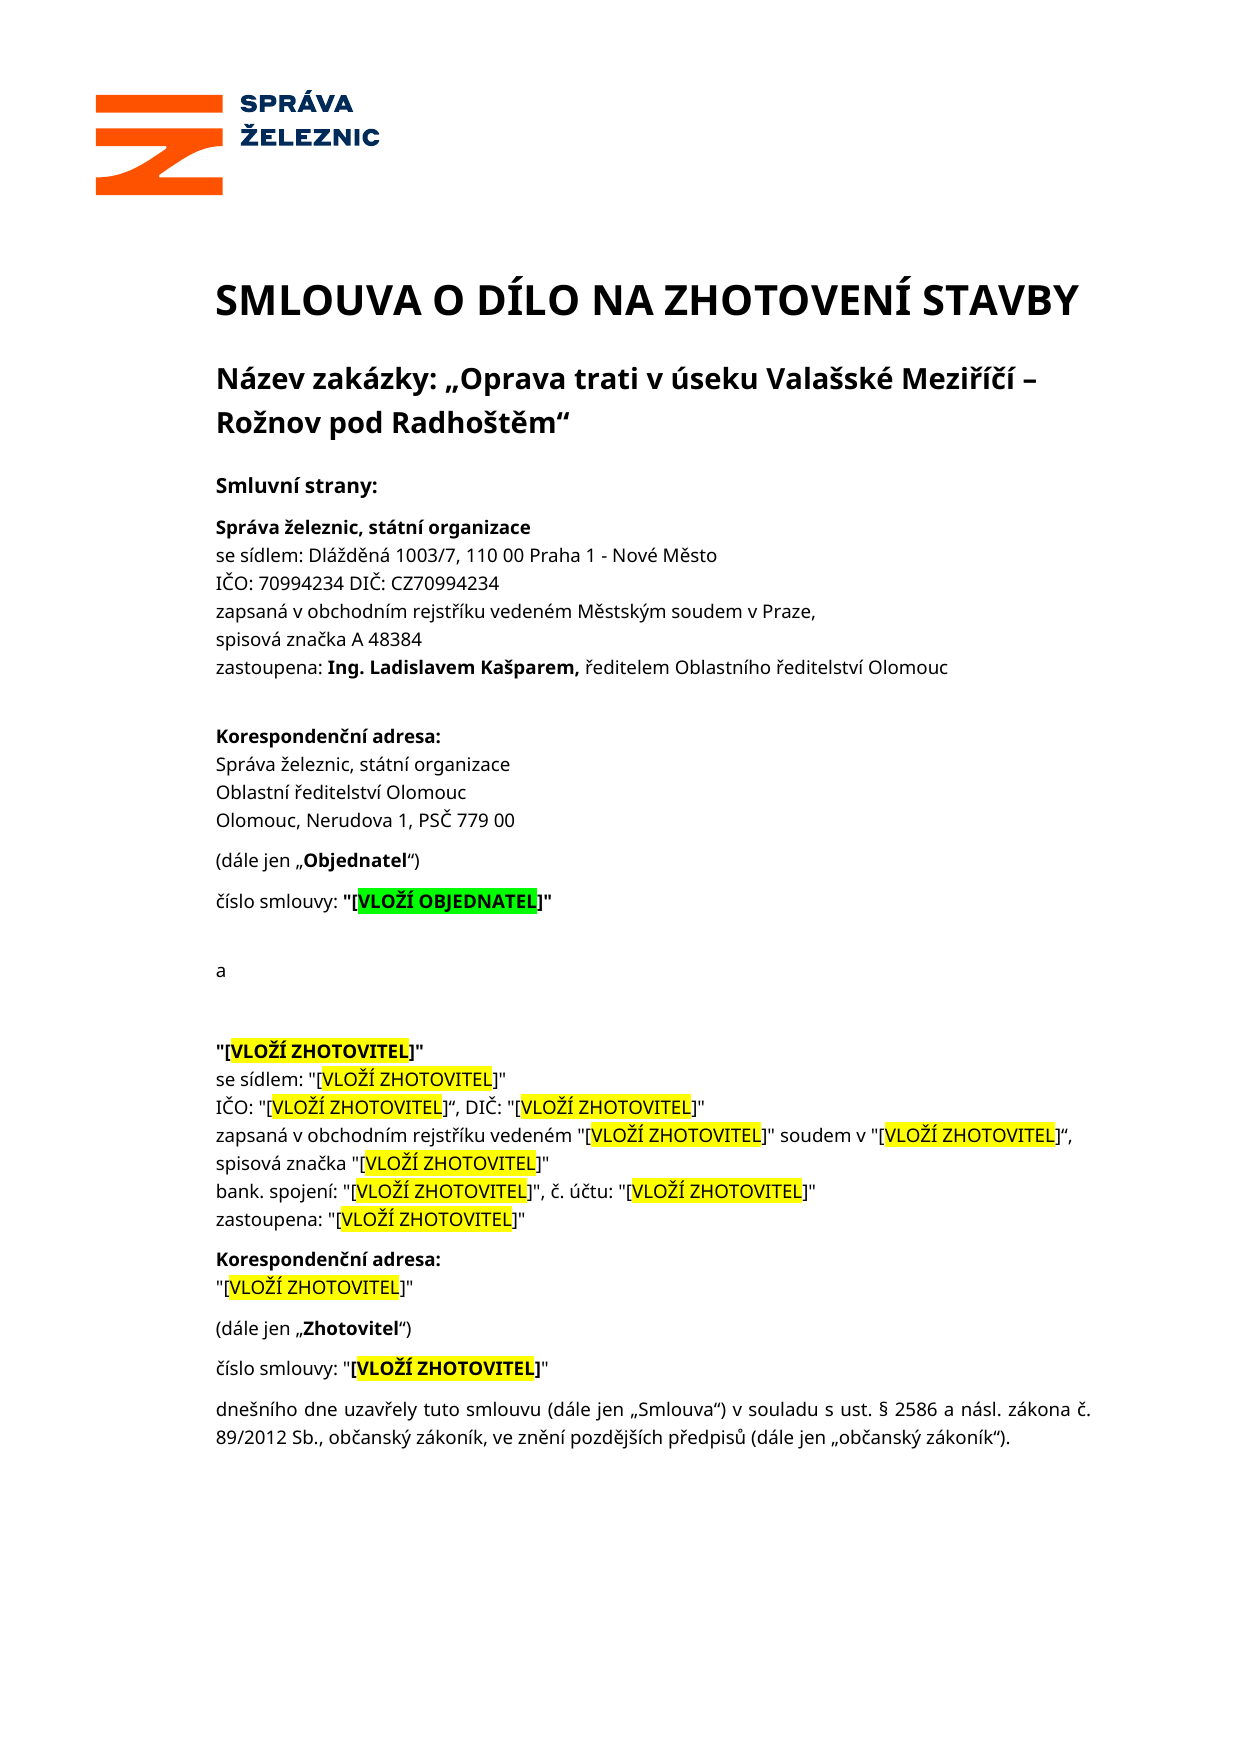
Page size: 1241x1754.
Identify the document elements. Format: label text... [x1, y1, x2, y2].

text číslo smlouvy: "[VLOŽÍ OBJEDNATEL]" [537, 888, 1093, 914]
text "[VLOŽÍ ZHOTOVITEL]" [216, 1274, 1093, 1300]
text Správa železnic, státní organizace [216, 514, 1093, 540]
text Korespondenční adresa: [216, 1247, 1093, 1272]
text se sídlem: "[VLOŽÍ ZHOTOVITEL]" [492, 1066, 1093, 1091]
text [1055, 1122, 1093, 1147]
text (dále jen „Zhotovitel“) [216, 1315, 1093, 1341]
text číslo smlouvy: "[VLOŽÍ ZHOTOVITEL]" [216, 1356, 357, 1381]
text spisová značka A 48384 [216, 627, 1093, 652]
text spisová značka "[VLOŽÍ ZHOTOVITEL]" [216, 1150, 365, 1176]
text zapsaná v obchodním rejstříku vedeném "[VLOŽÍ ZHOTOVITEL]" soudem v "[VLOŽÍ ZHOTOVITEL]“, [216, 1122, 591, 1147]
text zastoupena: "[VLOŽÍ ZHOTOVITEL]" [512, 1206, 1093, 1232]
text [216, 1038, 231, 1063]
text se sídlem: Dlážděná 1003/7, 110 00 Praha 1 - Nové Město [216, 543, 1093, 568]
text Oblastní ředitelství Olomouc [216, 779, 1093, 805]
text SMLOUVA O DÍLO NA ZHOTOVENÍ STAVBY [216, 271, 1093, 328]
text a [216, 957, 1093, 982]
text Olomouc, Nerudova 1, PSČ 779 00 [216, 807, 1093, 833]
text IČO: "[VLOŽÍ ZHOTOVITEL]“, DIČ: "[VLOŽÍ ZHOTOVITEL]" [691, 1094, 1093, 1119]
text číslo smlouvy: "[VLOŽÍ ZHOTOVITEL]" [534, 1356, 1093, 1381]
text IČO: 70994234 DIČ: CZ70994234 [216, 571, 1093, 596]
text "[VLOŽÍ ZHOTOVITEL]" [409, 1038, 1093, 1063]
text dnešního dne uzavřely tuto smlouvu (dále jen „Smlouva“) v souladu s ust. § 2586 a násl. zákona č. 89/2012 Sb., občanský zákoník, ve znění pozdějších předpisů (dále jen „občanský zákoník“). [216, 1396, 1093, 1450]
text Korespondenční adresa: [216, 723, 1093, 749]
text bank. spojení: "[VLOŽÍ ZHOTOVITEL]", č. účtu: "[VLOŽÍ ZHOTOVITEL]" [802, 1178, 1093, 1203]
text zapsaná v obchodním rejstříku vedeném Městským soudem v Praze, [216, 599, 1093, 624]
text spisová značka "[VLOŽÍ ZHOTOVITEL]" [536, 1150, 1093, 1176]
text se sídlem: "[VLOŽÍ ZHOTOVITEL]" [216, 1066, 322, 1091]
text zastoupena: "[VLOŽÍ ZHOTOVITEL]" [216, 1206, 341, 1232]
text Smluvní strany: [216, 471, 1093, 499]
text Název zakázky: „Oprava trati v úseku Valašské Meziříčí – Rožnov pod Radhoštěm“ [216, 358, 1093, 442]
text (dále jen „Objednatel“) [216, 848, 1093, 873]
text zastoupena: Ing. Ladislavem Kašparem, ředitelem Oblastního ředitelství Olomouc [216, 655, 1093, 680]
text Správa železnic, státní organizace [216, 751, 1093, 777]
text číslo smlouvy: "[VLOŽÍ OBJEDNATEL]" [216, 888, 358, 914]
